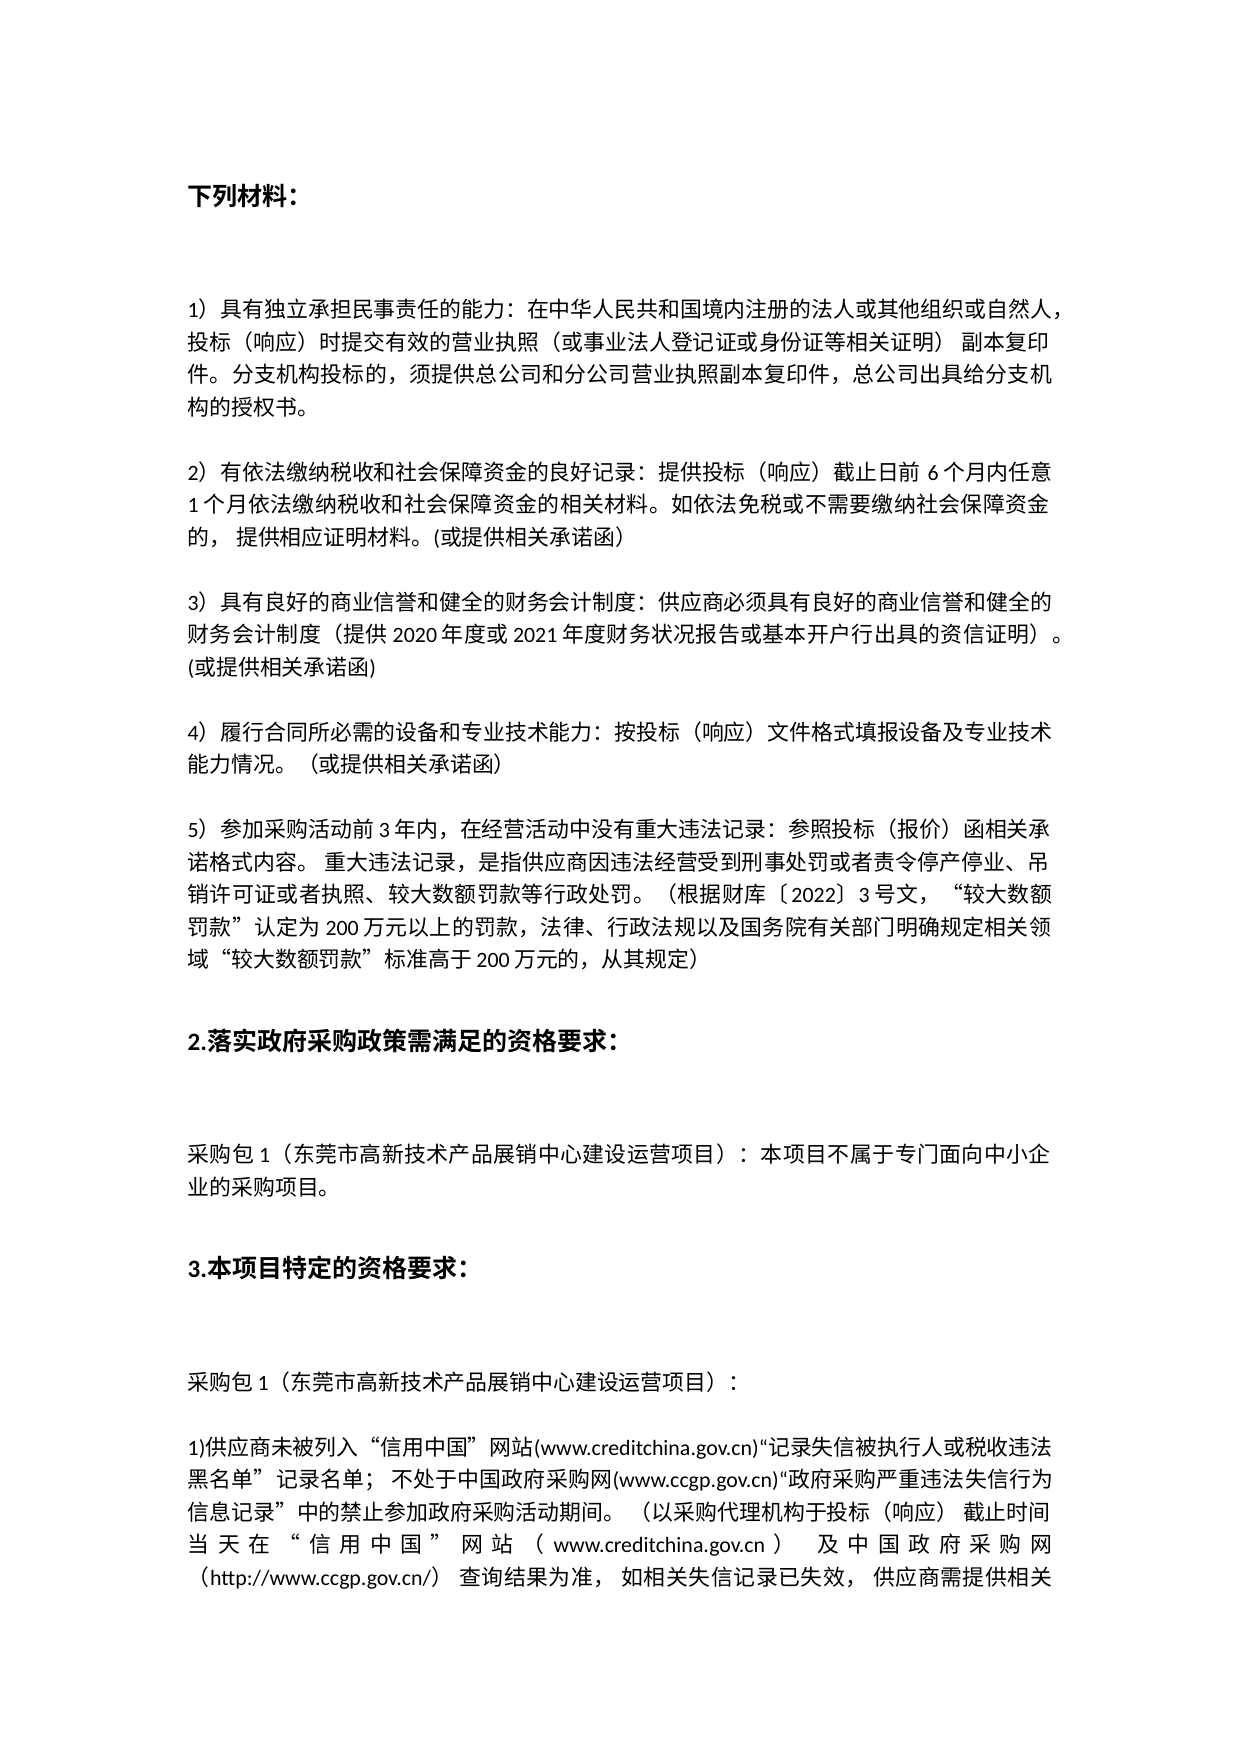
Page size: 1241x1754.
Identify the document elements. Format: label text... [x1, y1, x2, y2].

text 2.落实政府采购政策需满足的资格要求： [187, 1007, 1053, 1072]
text 采购包1（东莞市高新技术产品展销中心建设运营项目）：本项目不属于专门面向中小企业的采购项目。 [187, 1137, 1053, 1202]
text 2）有依法缴纳税收和社会保障资金的良好记录：提供投标（响应）截止日前6个月内任意1个月依法缴纳税收和社会保障资金的相关材料。如依法免税或不需要缴纳社会保障资金的， 提供相应证明材料。(或提供相关承诺函） [187, 454, 1053, 552]
text 采购包1（东莞市高新技术产品展销中心建设运营项目）： [187, 1364, 1053, 1397]
text 3）具有良好的商业信誉和健全的财务会计制度：供应商必须具有良好的商业信誉和健全的财务会计制度（提供2020年度或2021年度财务状况报告或基本开户行出具的资信证明）。(或提供相关承诺函) [187, 584, 1053, 682]
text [187, 1429, 1053, 1592]
text 3.本项目特定的资格要求： [187, 1234, 1053, 1299]
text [187, 162, 1053, 227]
text 5）参加采购活动前3年内，在经营活动中没有重大违法记录：参照投标（报价）函相关承诺格式内容。 重大违法记录，是指供应商因违法经营受到刑事处罚或者责令停产停业、吊销许可证或者执照、较大数额罚款等行政处罚。（根据财库〔2022〕3号文，“较大数额罚款”认定为200万元以上的罚款，法律、行政法规以及国务院有关部门明确规定相关领域“较大数额罚款”标准高于200万元的，从其规定） [187, 812, 1053, 974]
text 1）具有独立承担民事责任的能力：在中华人民共和国境内注册的法人或其他组织或自然人，投标（响应）时提交有效的营业执照（或事业法人登记证或身份证等相关证明） 副本复印件。分支机构投标的，须提供总公司和分公司营业执照副本复印件，总公司出具给分支机构的授权书。 [187, 292, 1053, 422]
text 4）履行合同所必需的设备和专业技术能力：按投标（响应）文件格式填报设备及专业技术能力情况。（或提供相关承诺函） [187, 714, 1053, 779]
